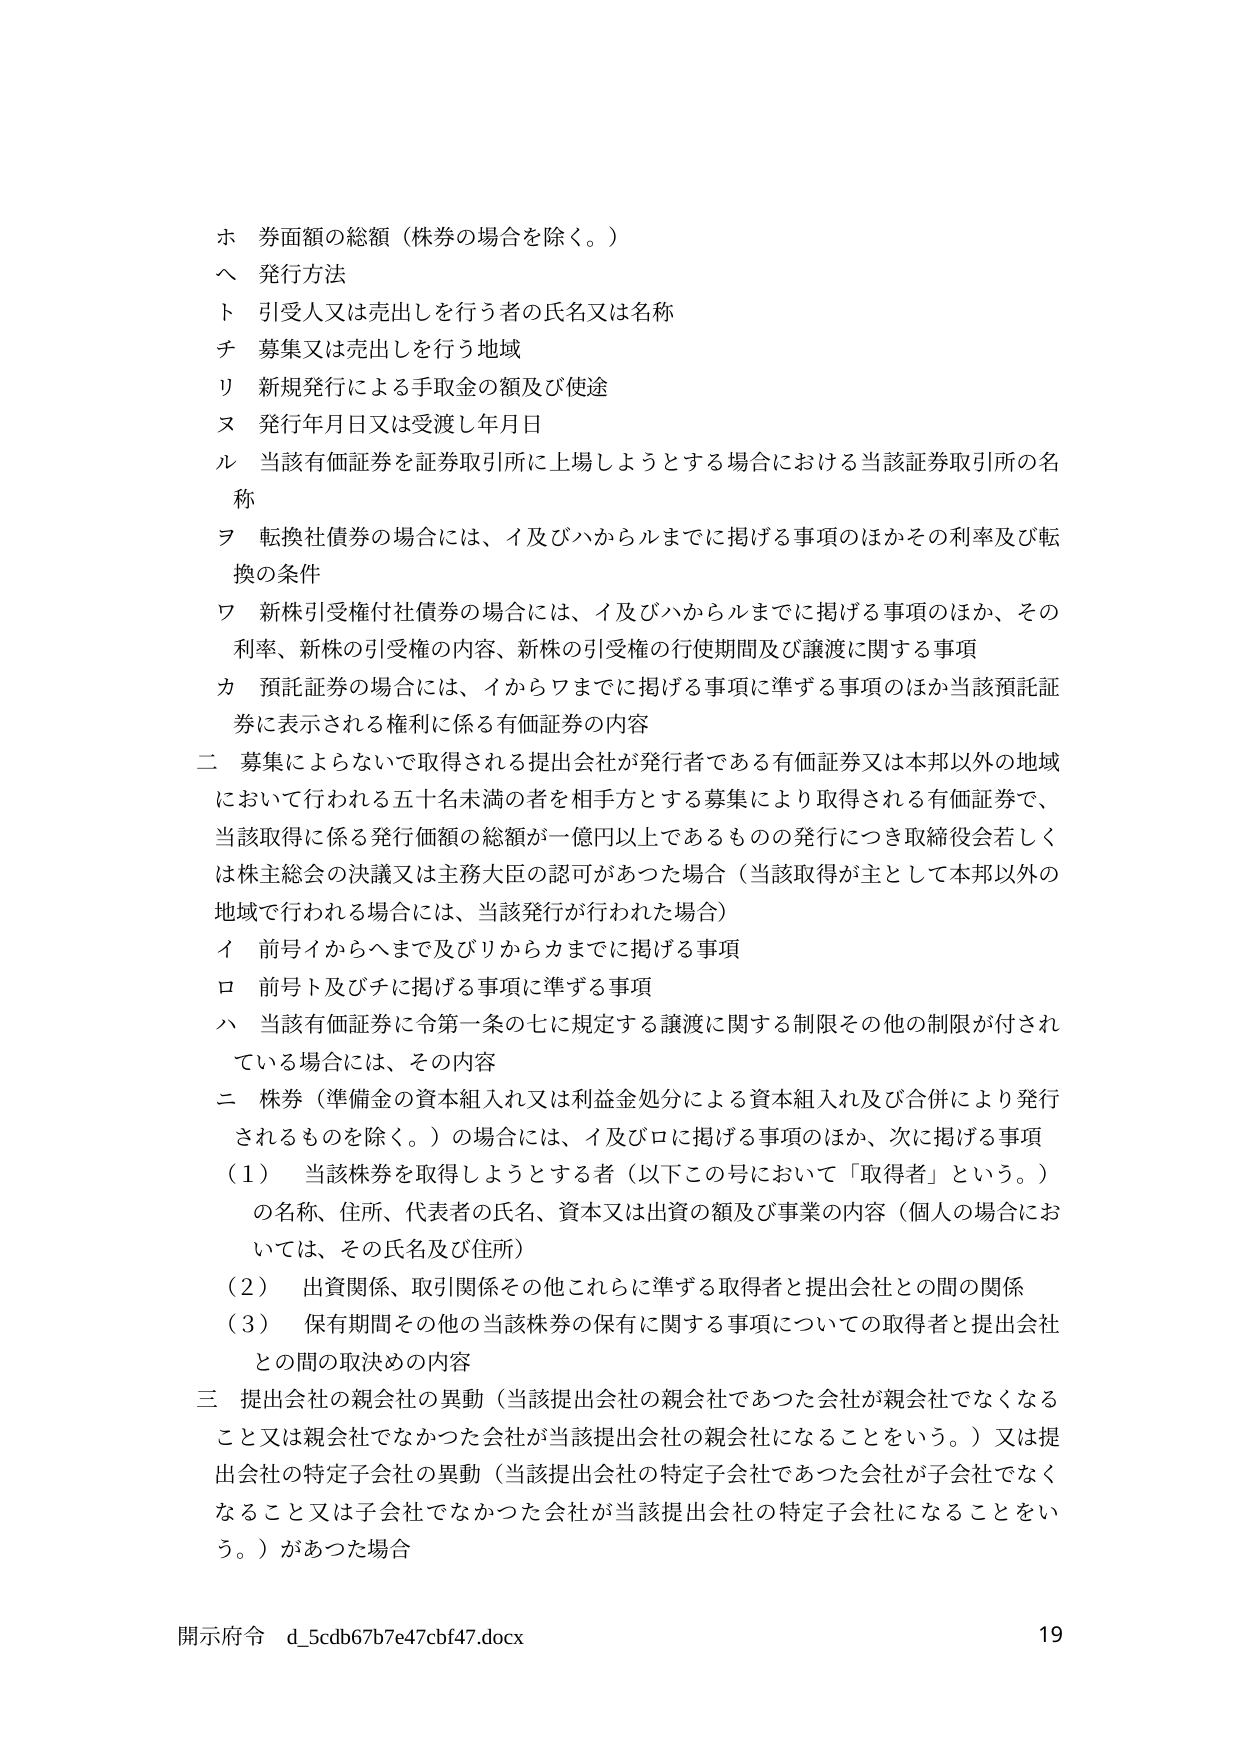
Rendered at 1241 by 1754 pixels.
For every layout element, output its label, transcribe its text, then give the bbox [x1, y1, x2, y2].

text ホ 券面額の総額（株券の場合を除く。） [215, 217, 1063, 254]
text ト 引受人又は売出しを行う者の氏名又は名称 [215, 292, 1063, 329]
text ヲ 転換社債券の場合には、イ及びハからルまでに掲げる事項のほかその利率及び転換の条件 [215, 517, 1063, 592]
text ル 当該有価証券を証券取引所に上場しようとする場合における当該証券取引所の名称 [215, 442, 1063, 517]
text イ 前号イからへまで及びリからカまでに掲げる事項 [215, 929, 1063, 967]
text へ 発行方法 [215, 254, 1063, 292]
text チ 募集又は売出しを行う地域 [215, 329, 1063, 367]
text ロ 前号ト及びチに掲げる事項に準ずる事項 [215, 967, 1063, 1004]
text （１） 当該株券を取得しようとする者（以下この号において「取得者」という。）の名称、住所、代表者の氏名、資本又は出資の額及び事業の内容（個人の場合においては、その氏名及び住所） [215, 1154, 1063, 1267]
text （３） 保有期間その他の当該株券の保有に関する事項についての取得者と提出会社との間の取決めの内容 [215, 1304, 1063, 1379]
text 三 提出会社の親会社の異動（当該提出会社の親会社であつた会社が親会社でなくなること又は親会社でなかつた会社が当該提出会社の親会社になることをいう。）又は提出会社の特定子会社の異動（当該提出会社の特定子会社であつた会社が子会社でなくなること又は子会社でなかつた会社が当該提出会社の特定子会社になることをいう。）があつた場合 [196, 1379, 1063, 1567]
text ハ 当該有価証券に令第一条の七に規定する譲渡に関する制限その他の制限が付されている場合には、その内容 [215, 1004, 1063, 1079]
text リ 新規発行による手取金の額及び使途 [215, 367, 1063, 404]
text 二 募集によらないで取得される提出会社が発行者である有価証券又は本邦以外の地域において行われる五十名未満の者を相手方とする募集により取得される有価証券で、当該取得に係る発行価額の総額が一億円以上であるものの発行につき取締役会若しくは株主総会の決議又は主務大臣の認可があつた場合（当該取得が主として本邦以外の地域で行われる場合には、当該発行が行われた場合） [196, 742, 1063, 929]
text ニ 株券（準備金の資本組入れ又は利益金処分による資本組入れ及び合併により発行されるものを除く。）の場合には、イ及びロに掲げる事項のほか、次に掲げる事項 [215, 1079, 1063, 1154]
text （２） 出資関係、取引関係その他これらに準ずる取得者と提出会社との間の関係 [215, 1267, 1063, 1304]
text ヌ 発行年月日又は受渡し年月日 [215, 404, 1063, 442]
text ワ 新株引受権付社債券の場合には、イ及びハからルまでに掲げる事項のほか、その利率、新株の引受権の内容、新株の引受権の行使期間及び譲渡に関する事項 [215, 592, 1063, 667]
text カ 預託証券の場合には、イからワまでに掲げる事項に準ずる事項のほか当該預託証券に表示される権利に係る有価証券の内容 [215, 667, 1063, 742]
